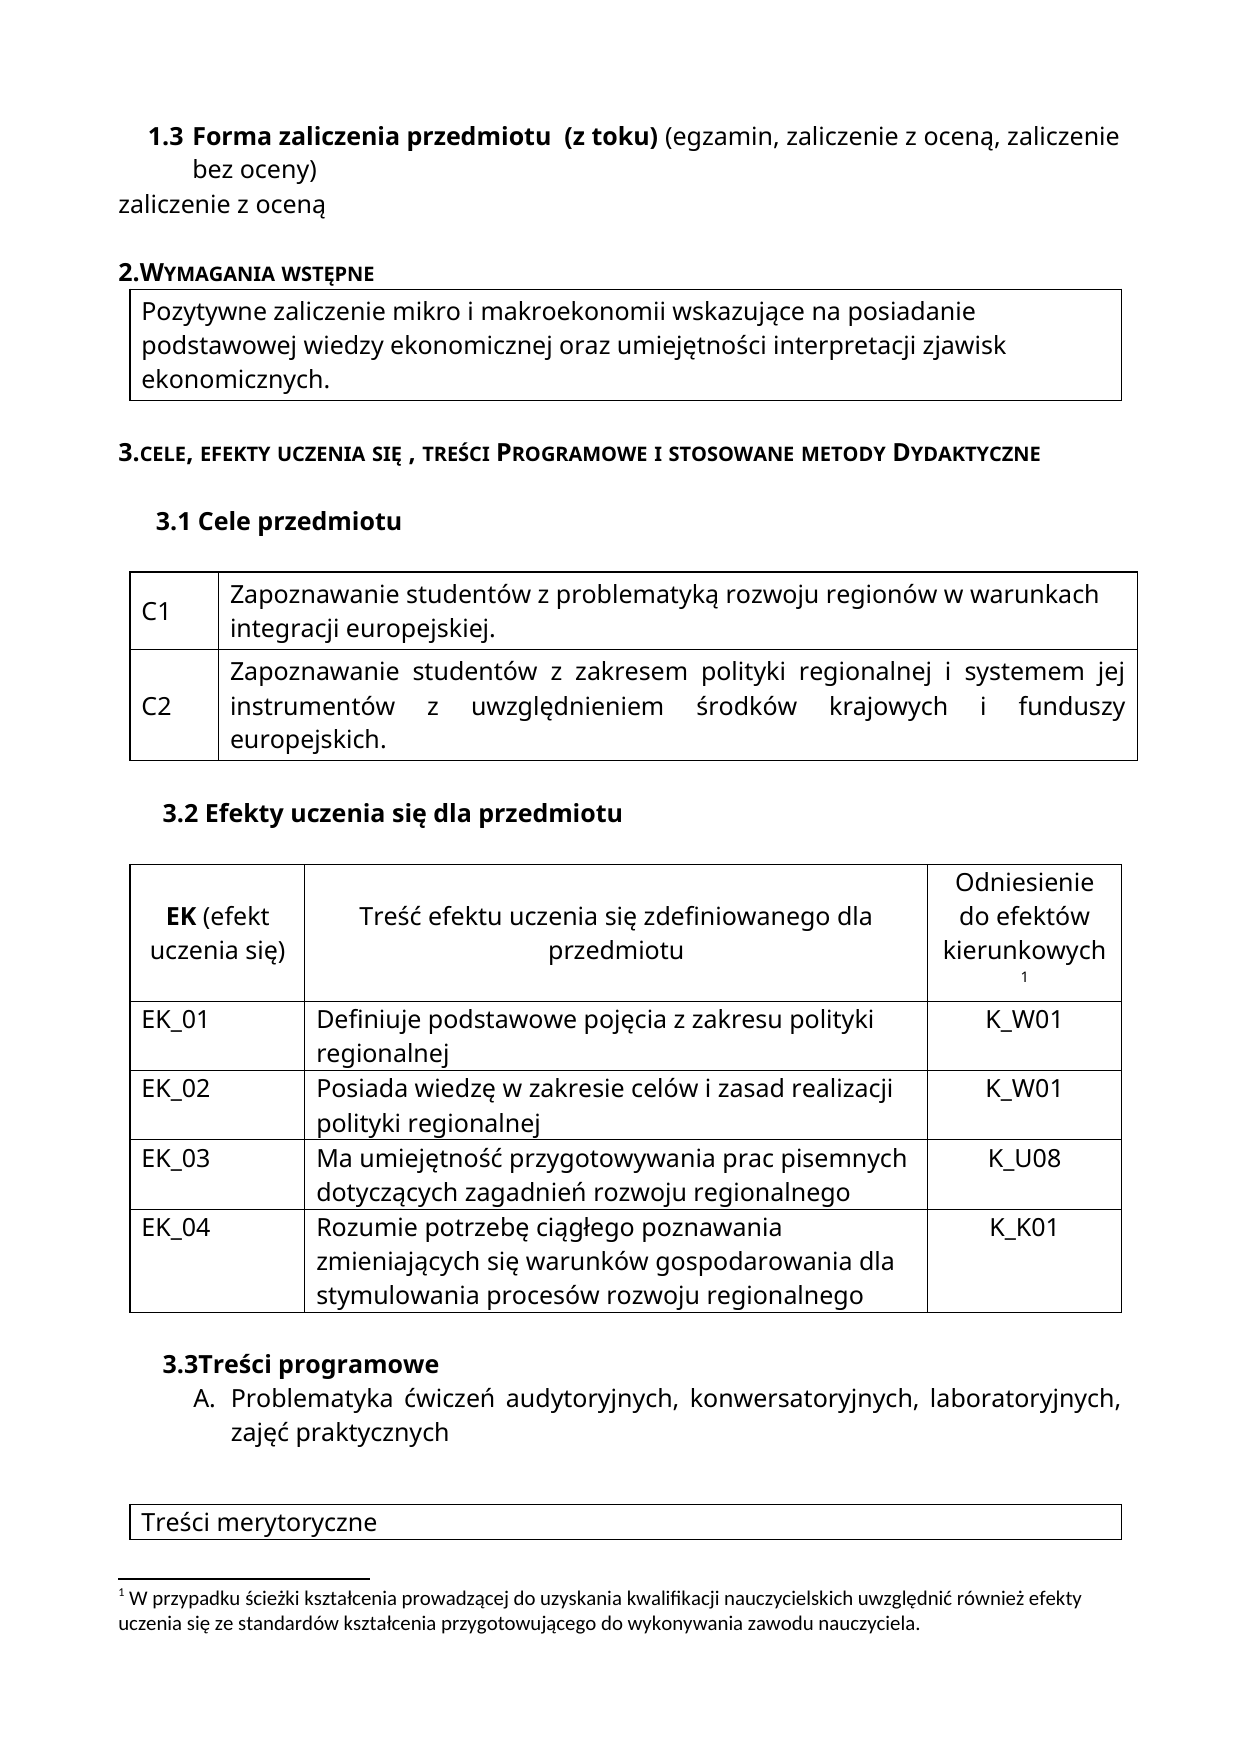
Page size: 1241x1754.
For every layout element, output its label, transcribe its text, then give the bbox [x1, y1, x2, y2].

table_header Pozytywne zaliczenie mikro i makroekonomii wskazujące na posiadanie podstawowej wiedzy ekonomicznej oraz umiejętności interpretacji zjawisk ekonomicznych. [131, 290, 1121, 400]
table_cell K_U08 [928, 1140, 1121, 1208]
list 3.3Treści programowe [162, 1347, 1122, 1381]
table_cell Zapoznawanie studentów z zakresem polityki regionalnej i systemem jej instrumentów z uwzględnieniem środków krajowych i funduszy europejskich. [219, 650, 1137, 760]
table_cell Definiuje podstawowe pojęcia z zakresu polityki regionalnej [305, 1002, 927, 1070]
table_header Treść efektu uczenia się zdefiniowanego dla przedmiotu [305, 865, 927, 1001]
table_cell EK_01 [131, 1002, 304, 1070]
table_cell EK_04 [131, 1210, 304, 1312]
table_header Treści merytoryczne [131, 1505, 1121, 1539]
table_cell EK_02 [131, 1071, 304, 1139]
table_cell Rozumie potrzebę ciągłego poznawania zmieniających się warunków gospodarowania dla stymulowania procesów rozwoju regionalnego [305, 1210, 927, 1312]
table_cell K_W01 [928, 1071, 1121, 1139]
text 3.cele, efekty uczenia się , treści Programowe i stosowane metody Dydaktyczne [118, 435, 1122, 469]
table_cell C2 [131, 650, 218, 760]
list Problematyka ćwiczeń audytoryjnych, konwersatoryjnych, laboratoryjnych, zajęć praktycznych [193, 1381, 1122, 1449]
table_cell Posiada wiedzę w zakresie celów i zasad realizacji polityki regionalnej [305, 1071, 927, 1139]
text 2.Wymagania wstępne [118, 254, 1122, 288]
table_cell Ma umiejętność przygotowywania prac pisemnych dotyczących zagadnień rozwoju regionalnego [305, 1140, 927, 1208]
text 3.1 Cele przedmiotu [156, 503, 1122, 537]
table_header Zapoznawanie studentów z problematyką rozwoju regionów w warunkach integracji europejskiej. [219, 573, 1137, 649]
text zaliczenie z oceną [118, 186, 1122, 220]
table_cell K_K01 [928, 1210, 1121, 1312]
table_header Odniesienie do efektów kierunkowych [928, 865, 1121, 1001]
text 3.2 Efekty uczenia się dla przedmiotu [162, 796, 1122, 829]
text 1.3 Forma zaliczenia przedmiotu (z toku) (egzamin, zaliczenie z oceną, zaliczenie bez oceny) [148, 118, 1122, 186]
table_cell EK_03 [131, 1140, 304, 1208]
table_header EK (efekt uczenia się) [131, 865, 304, 1001]
table_cell K_W01 [928, 1002, 1121, 1070]
table_header C1 [131, 573, 218, 649]
